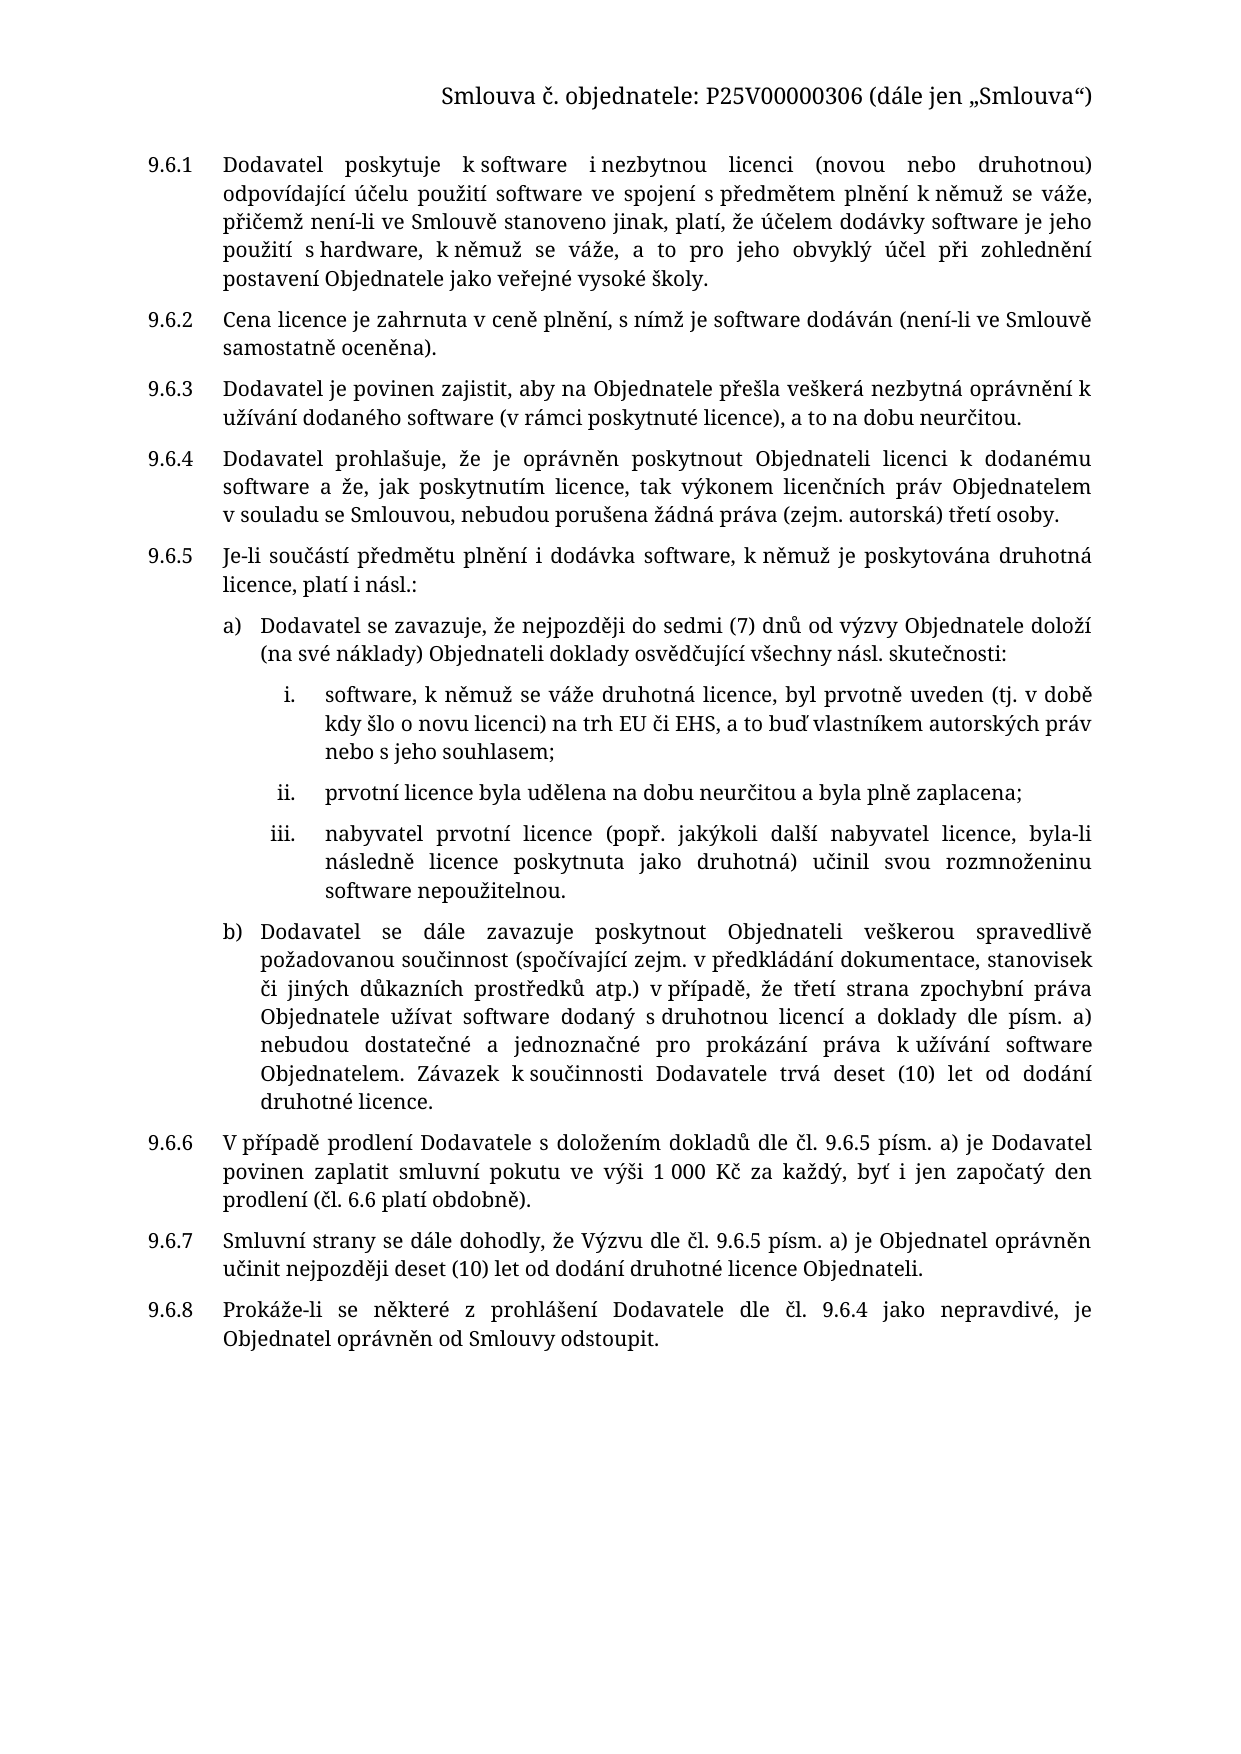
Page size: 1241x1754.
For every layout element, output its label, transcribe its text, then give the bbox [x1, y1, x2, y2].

list nabyvatel prvotní licence (popř. jakýkoli další nabyvatel licence, byla-li následně licence poskytnuta jako druhotná) učinil svou rozmnoženinu software nepoužitelnou. [295, 819, 1093, 904]
list Je-li součástí předmětu plnění i dodávka software, k němuž je poskytována druhotná licence, platí i násl.: [148, 541, 1093, 598]
list V případě prodlení Dodavatele s doložením dokladů dle čl. 9.6.5 písm. a) je Dodavatel povinen zaplatit smluvní pokutu ve výši 1 000 Kč za každý, byť i jen započatý den prodlení (čl. 6.6 platí obdobně). [148, 1128, 1093, 1214]
list Prokáže-li se některé z prohlášení Dodavatele dle čl. 9.6.4 jako nepravdivé, je Objednatel oprávněn od Smlouvy odstoupit. [148, 1296, 1093, 1352]
list Dodavatel se zavazuje, že nejpozději do sedmi (7) dnů od výzvy Objednatele doloží (na své náklady) Objednateli doklady osvědčující všechny násl. skutečnosti: [223, 611, 1093, 668]
list Dodavatel poskytuje k software i nezbytnou licenci (novou nebo druhotnou) odpovídající účelu použití software ve spojení s předmětem plnění k němuž se váže, přičemž není-li ve Smlouvě stanoveno jinak, platí, že účelem dodávky software je jeho použití s hardware, k němuž se váže, a to pro jeho obvyklý účel při zohlednění postavení Objednatele jako veřejné vysoké školy. [148, 150, 1093, 292]
list software, k němuž se váže druhotná licence, byl prvotně uveden (tj. v době kdy šlo o novu licenci) na trh EU či EHS, a to buď vlastníkem autorských práv nebo s jeho souhlasem; [295, 680, 1093, 766]
list Smluvní strany se dále dohodly, že Výzvu dle čl. 9.6.5 písm. a) je Objednatel oprávněn učinit nejpozději deset (10) let od dodání druhotné licence Objednateli. [148, 1226, 1093, 1283]
list Dodavatel je povinen zajistit, aby na Objednatele přešla veškerá nezbytná oprávnění k užívání dodaného software (v rámci poskytnuté licence), a to na dobu neurčitou. [148, 374, 1093, 431]
list Cena licence je zahrnuta v ceně plnění, s nímž je software dodáván (není-li ve Smlouvě samostatně oceněna). [148, 305, 1093, 362]
list prvotní licence byla udělena na dobu neurčitou a byla plně zaplacena; [295, 778, 1093, 806]
list Dodavatel prohlašuje, že je oprávněn poskytnout Objednateli licenci k dodanému software a že, jak poskytnutím licence, tak výkonem licenčních práv Objednatelem v souladu se Smlouvou, nebudou porušena žádná práva (zejm. autorská) třetí osoby. [148, 444, 1093, 529]
list Dodavatel se dále zavazuje poskytnout Objednateli veškerou spravedlivě požadovanou součinnost (spočívající zejm. v předkládání dokumentace, stanovisek či jiných důkazních prostředků atp.) v případě, že třetí strana zpochybní práva Objednatele užívat software dodaný s druhotnou licencí a doklady dle písm. a) nebudou dostatečné a jednoznačné pro prokázání práva k užívání software Objednatelem. Závazek k součinnosti Dodavatele trvá deset (10) let od dodání druhotné licence. [223, 917, 1093, 1116]
